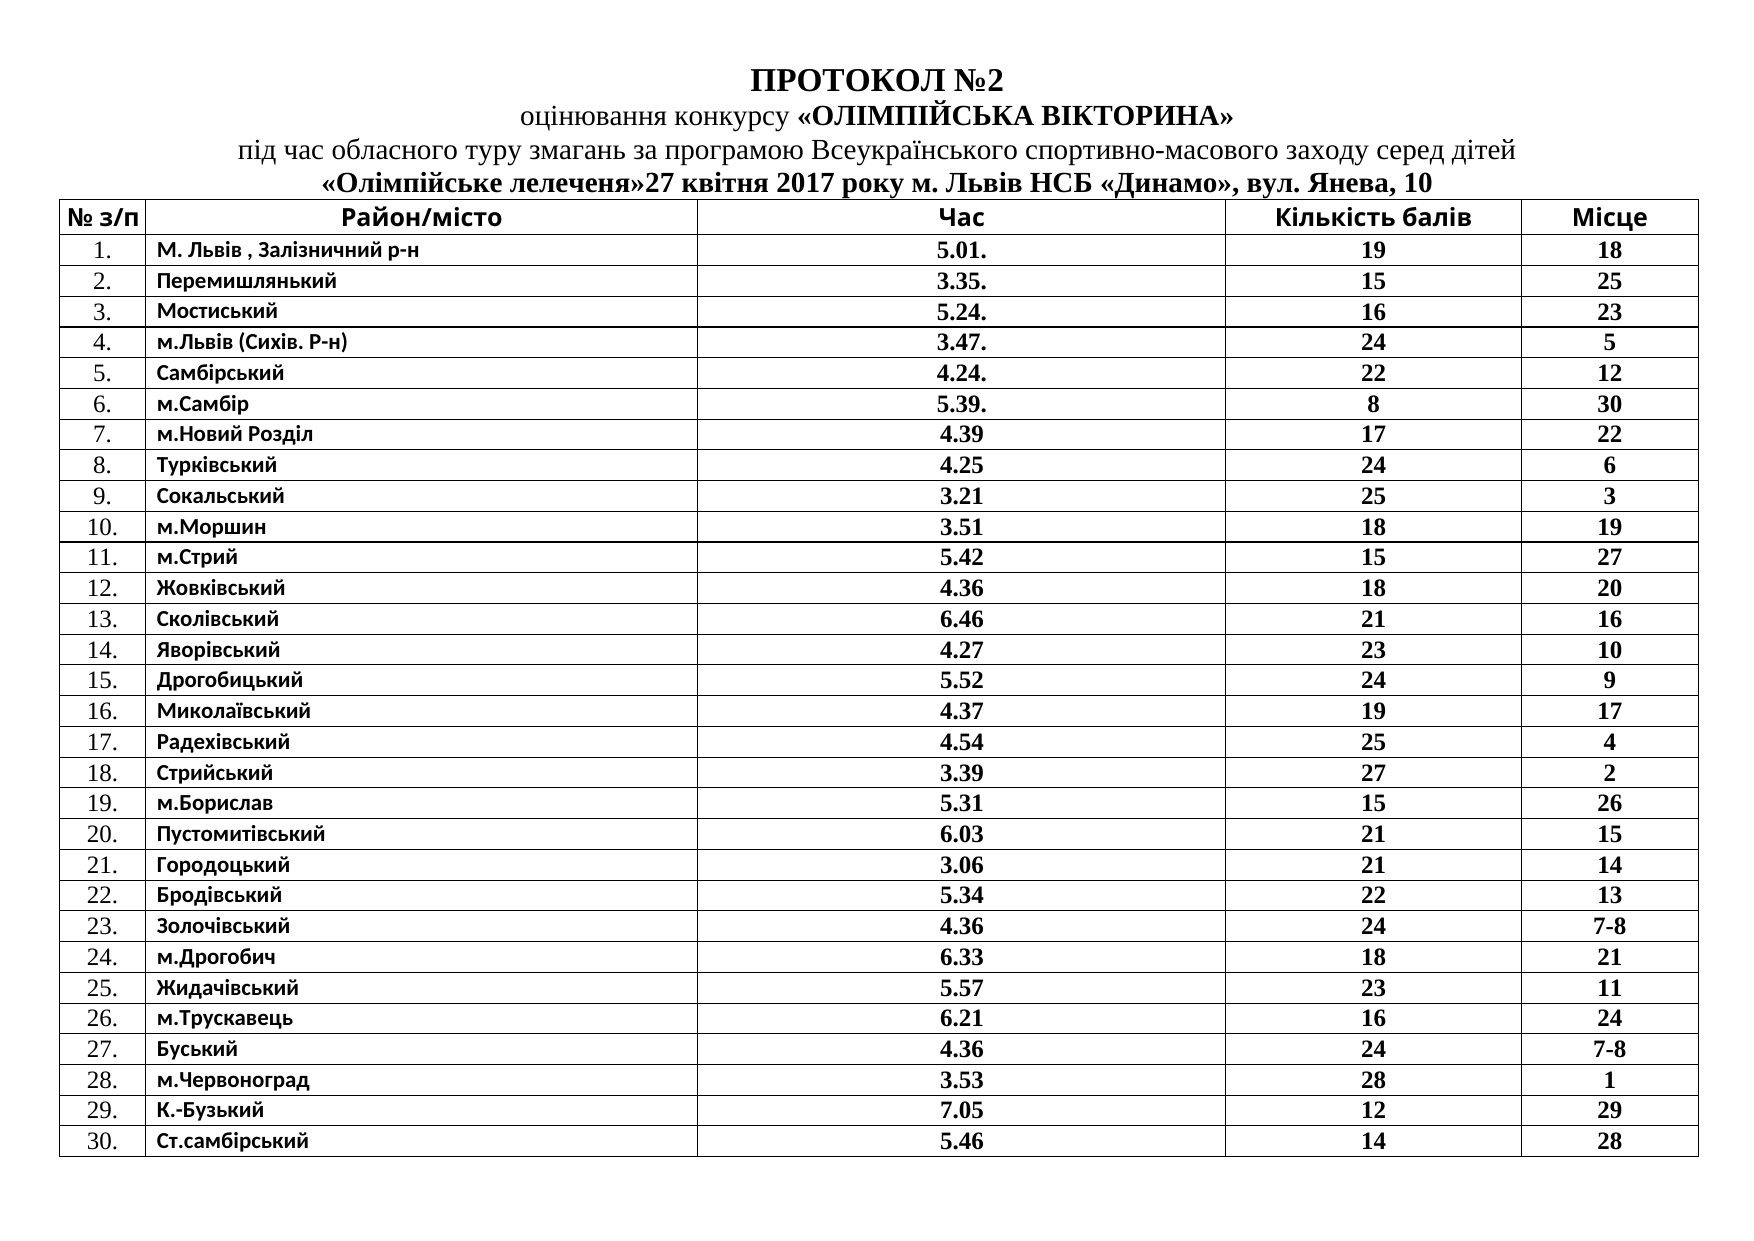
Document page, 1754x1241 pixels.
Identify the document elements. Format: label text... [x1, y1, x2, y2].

table_cell 11 [1522, 973, 1698, 1002]
table_cell 5.24. [698, 297, 1225, 326]
table_cell 22 [1226, 881, 1521, 910]
table_cell 4.27 [698, 635, 1225, 664]
table_cell 13. [60, 604, 145, 634]
table_cell 30. [60, 1126, 145, 1156]
table_cell 17 [1226, 420, 1521, 449]
table_cell 4.36 [698, 911, 1225, 941]
table_cell Жидачівський [146, 973, 697, 1002]
table_cell 14 [1522, 850, 1698, 879]
table_cell 24 [1226, 450, 1521, 480]
table_cell 6. [60, 389, 145, 418]
table_cell 6.03 [698, 819, 1225, 849]
table_cell 6.33 [698, 942, 1225, 972]
table_cell 5.46 [698, 1126, 1225, 1156]
table_cell 7-8 [1522, 911, 1698, 941]
table_cell 21 [1226, 850, 1521, 879]
table_cell 15 [1226, 266, 1521, 296]
table_cell Сколівський [146, 604, 697, 634]
table_cell 22 [1522, 420, 1698, 449]
table_cell 16. [60, 696, 145, 726]
table_cell 1. [60, 235, 145, 265]
table_cell 25 [1522, 266, 1698, 296]
table_cell 23 [1522, 297, 1698, 326]
table_cell 14 [1226, 1126, 1521, 1156]
table_cell 7. [60, 420, 145, 449]
table_cell Золочівський [146, 911, 697, 941]
table_cell 24 [1226, 911, 1521, 941]
table_cell 18. [60, 758, 145, 787]
table_cell 22. [60, 881, 145, 910]
table_cell 23. [60, 911, 145, 941]
table_cell 3.35. [698, 266, 1225, 296]
table_cell 24 [1226, 1034, 1521, 1064]
table_cell 5. [60, 358, 145, 388]
table_cell 18 [1226, 573, 1521, 603]
table_cell 7.05 [698, 1096, 1225, 1125]
table_cell 3 [1522, 481, 1698, 511]
table_cell 4.39 [698, 420, 1225, 449]
table_cell м.Моршин [146, 512, 697, 541]
table_header Час [698, 200, 1225, 234]
table_cell Дрогобицький [146, 665, 697, 695]
table_cell 16 [1226, 297, 1521, 326]
table_cell 30 [1522, 389, 1698, 418]
table_cell 5.01. [698, 235, 1225, 265]
table_cell 6.21 [698, 1004, 1225, 1033]
table_cell 12. [60, 573, 145, 603]
table_cell 27 [1226, 758, 1521, 787]
table_cell 19 [1226, 696, 1521, 726]
table_header Місце [1522, 200, 1698, 234]
table_cell 4.25 [698, 450, 1225, 480]
table_cell 27 [1522, 543, 1698, 572]
text ПРОТОКОЛ №2 [88, 60, 1665, 98]
table_cell 15 [1226, 788, 1521, 818]
table_cell 28 [1522, 1126, 1698, 1156]
table_cell 10 [1522, 635, 1698, 664]
table_cell 25. [60, 973, 145, 1002]
table_cell 13 [1522, 881, 1698, 910]
table_cell 23 [1226, 973, 1521, 1002]
table_cell Мостиський [146, 297, 697, 326]
table_cell 16 [1522, 604, 1698, 634]
table_cell 4.36 [698, 1034, 1225, 1064]
table_cell 5.52 [698, 665, 1225, 695]
table_cell 4 [1522, 727, 1698, 757]
table_cell 5 [1522, 328, 1698, 357]
table_header № з/п [60, 200, 145, 234]
table_cell 9 [1522, 665, 1698, 695]
table_cell 16 [1226, 1004, 1521, 1033]
text оцінювання конкурсу «ОЛІМПІЙСЬКА ВІКТОРИНА» [88, 98, 1665, 132]
table_cell м.Борислав [146, 788, 697, 818]
table_cell Турківський [146, 450, 697, 480]
table_cell Буський [146, 1034, 697, 1064]
table_cell 3.47. [698, 328, 1225, 357]
table_cell 4.54 [698, 727, 1225, 757]
table_cell м.Трускавець [146, 1004, 697, 1033]
table_cell Ст.самбірський [146, 1126, 697, 1156]
table_cell 3. [60, 297, 145, 326]
table_header Район/місто [146, 200, 697, 234]
table_header Кількість балів [1226, 200, 1521, 234]
table_cell 17. [60, 727, 145, 757]
table_cell 26. [60, 1004, 145, 1033]
table_cell 24 [1226, 665, 1521, 695]
table_cell 28 [1226, 1065, 1521, 1094]
table_cell 18 [1226, 942, 1521, 972]
table_cell Стрийський [146, 758, 697, 787]
table_cell 29 [1522, 1096, 1698, 1125]
table_cell 4. [60, 328, 145, 357]
table_cell 3.39 [698, 758, 1225, 787]
table_cell Бродівський [146, 881, 697, 910]
table_cell Яворівський [146, 635, 697, 664]
table_cell 8 [1226, 389, 1521, 418]
table_cell М. Львів , Залізничний р-н [146, 235, 697, 265]
table_cell 21. [60, 850, 145, 879]
table_cell 21 [1226, 604, 1521, 634]
table_cell Перемишлянький [146, 266, 697, 296]
table_cell 3.21 [698, 481, 1225, 511]
table_cell 15 [1522, 819, 1698, 849]
table_cell м.Червоноград [146, 1065, 697, 1094]
table_cell 20 [1522, 573, 1698, 603]
table_cell 4.37 [698, 696, 1225, 726]
table_cell 29. [60, 1096, 145, 1125]
table_cell 23 [1226, 635, 1521, 664]
table_cell Радехівський [146, 727, 697, 757]
table_cell 5.39. [698, 389, 1225, 418]
table_cell 3.51 [698, 512, 1225, 541]
table_cell 25 [1226, 727, 1521, 757]
table_cell 24 [1226, 328, 1521, 357]
table_cell 3.53 [698, 1065, 1225, 1094]
table_cell 17 [1522, 696, 1698, 726]
table_cell Миколаївський [146, 696, 697, 726]
table_cell 24 [1522, 1004, 1698, 1033]
table_cell 21 [1522, 942, 1698, 972]
table_cell 5.31 [698, 788, 1225, 818]
table_cell м.Дрогобич [146, 942, 697, 972]
table_cell 5.34 [698, 881, 1225, 910]
table_cell 10. [60, 512, 145, 541]
table_cell 6 [1522, 450, 1698, 480]
table_cell Жовківський [146, 573, 697, 603]
table_cell 1 [1522, 1065, 1698, 1094]
text під час обласного туру змагань за програмою Всеукраїнського спортивно-масового заходу серед дітей [88, 132, 1665, 166]
table_cell 15. [60, 665, 145, 695]
table_cell м.Стрий [146, 543, 697, 572]
table_cell 15 [1226, 543, 1521, 572]
table_cell 5.57 [698, 973, 1225, 1002]
table_cell 6.46 [698, 604, 1225, 634]
table_cell Самбірський [146, 358, 697, 388]
table_cell 19 [1226, 235, 1521, 265]
table_cell 18 [1522, 235, 1698, 265]
table_cell 12 [1522, 358, 1698, 388]
table_cell 19. [60, 788, 145, 818]
table_cell 24. [60, 942, 145, 972]
table_cell 2 [1522, 758, 1698, 787]
table_cell 26 [1522, 788, 1698, 818]
text «Олімпійське лелеченя»27 квітня 2017 року м. Львів НСБ «Динамо», вул. Янева, 10 [88, 166, 1665, 199]
table_cell 4.24. [698, 358, 1225, 388]
table_cell м.Самбір [146, 389, 697, 418]
table_cell 3.06 [698, 850, 1225, 879]
table_cell Городоцький [146, 850, 697, 879]
table_cell м.Львів (Сихів. Р-н) [146, 328, 697, 357]
table_cell 28. [60, 1065, 145, 1094]
table_cell Сокальський [146, 481, 697, 511]
table_cell 19 [1522, 512, 1698, 541]
table_cell 4.36 [698, 573, 1225, 603]
table_cell 7-8 [1522, 1034, 1698, 1064]
table_cell 22 [1226, 358, 1521, 388]
table_cell 2. [60, 266, 145, 296]
table_cell 21 [1226, 819, 1521, 849]
table_cell 14. [60, 635, 145, 664]
table_cell 11. [60, 543, 145, 572]
table_cell 25 [1226, 481, 1521, 511]
table_cell 5.42 [698, 543, 1225, 572]
table_cell 18 [1226, 512, 1521, 541]
table_cell 20. [60, 819, 145, 849]
table_cell м.Новий Розділ [146, 420, 697, 449]
table_cell 8. [60, 450, 145, 480]
table_cell 9. [60, 481, 145, 511]
table_cell 27. [60, 1034, 145, 1064]
table_cell К.-Бузький [146, 1096, 697, 1125]
table_cell Пустомитівський [146, 819, 697, 849]
table_cell 12 [1226, 1096, 1521, 1125]
